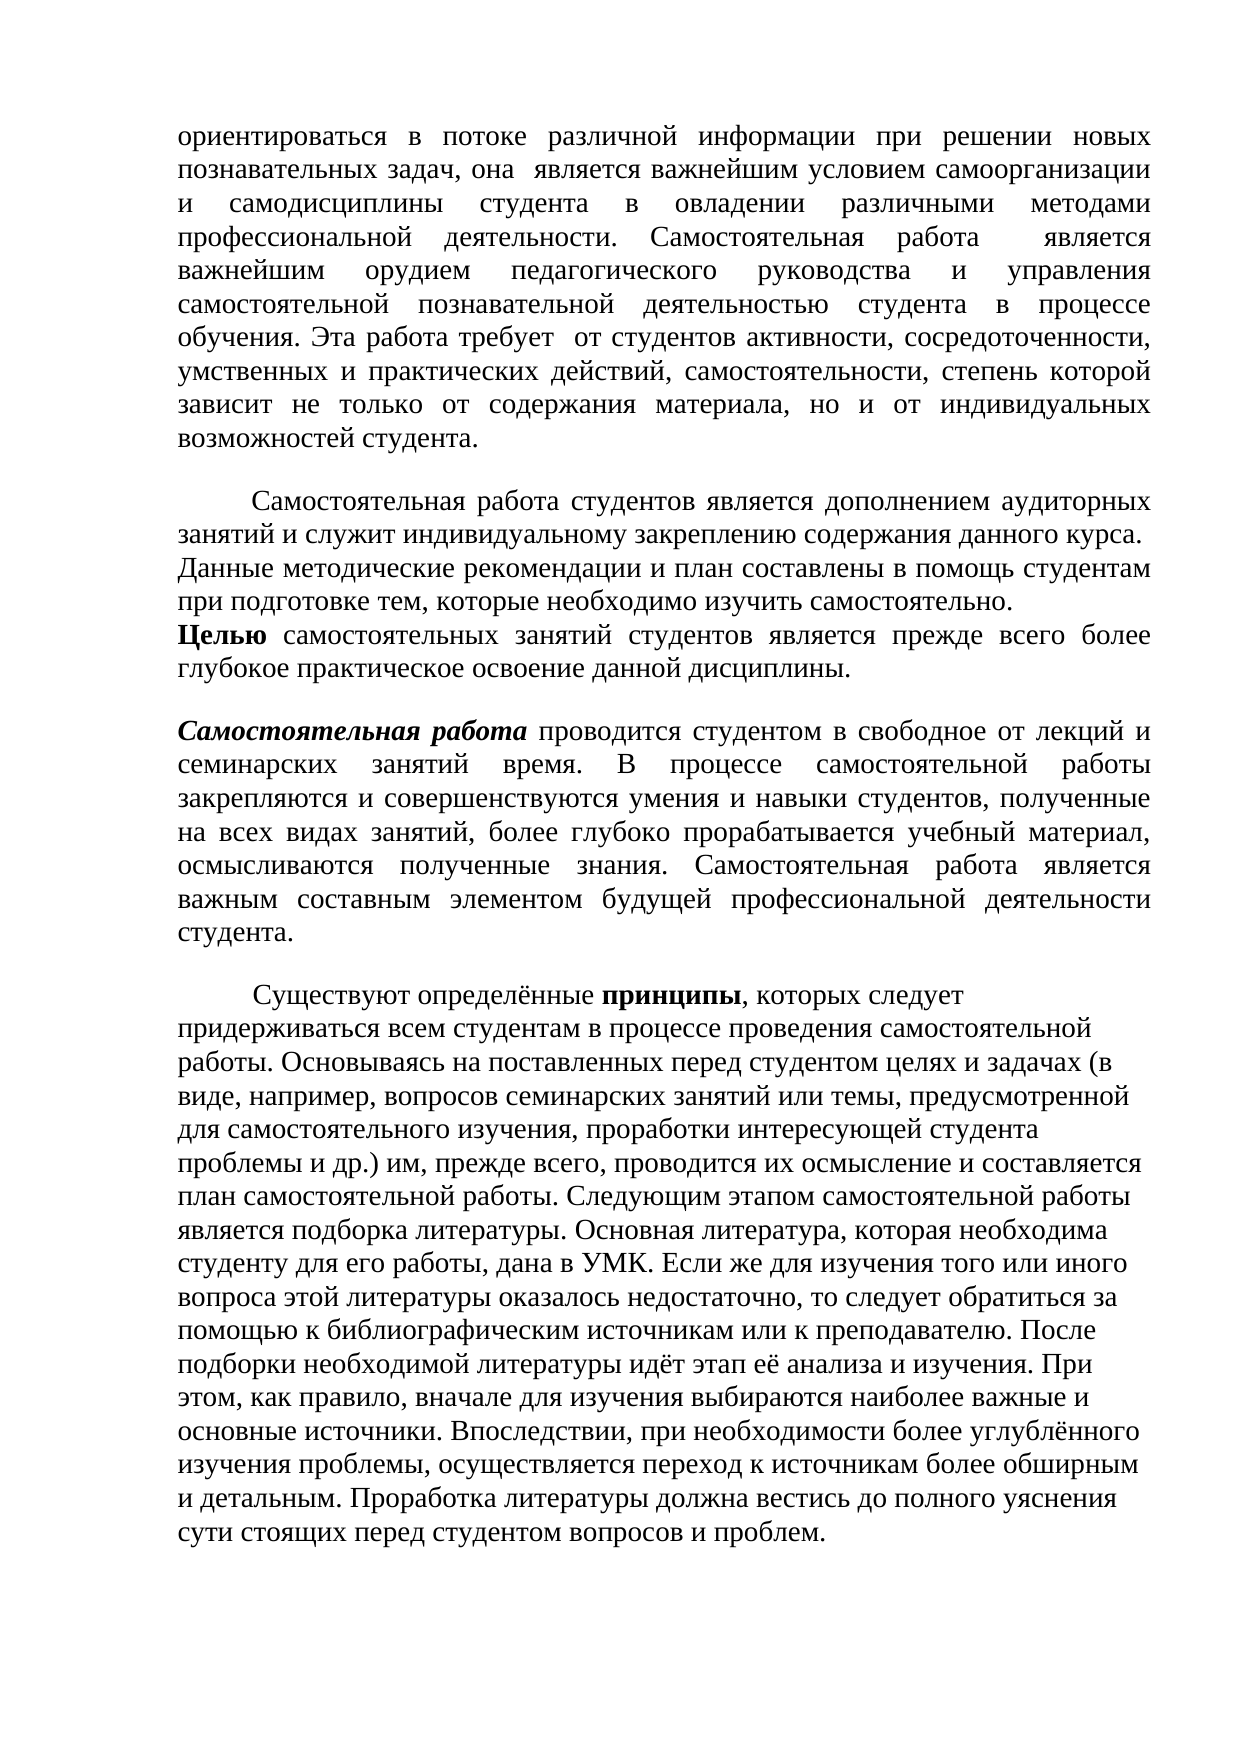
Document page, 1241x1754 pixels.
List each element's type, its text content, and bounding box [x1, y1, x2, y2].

text Самостоятельная работа проводится студентом в свободное от лекций и семинарских занятий время. В процессе самостоятельной работы закрепляются и совершенствуются умения и навыки студентов, полученные на всех видах занятий, более глубоко прорабатывается учебный материал, осмысливаются полученные знания. Самостоятельная работа является важным составным элементом будущей профессиональной деятельности студента. [177, 713, 1152, 948]
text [177, 118, 1152, 453]
text Данные методические рекомендации и план составлены в помощь студентам при подготовке тем, которые необходимо изучить самостоятельно. [177, 550, 1152, 617]
text Целью самостоятельных занятий студентов является прежде всего более глубокое практическое освоение данной дисциплины. [177, 617, 1152, 684]
text Существуют определённые принципы, которых следует придерживаться всем студентам в процессе проведения самостоятельной работы. Основываясь на поставленных перед студентом целях и задачах (в виде, например, вопросов семинарских занятий или темы, предусмотренной для самостоятельного изучения, проработки интересующей студента проблемы и др.) им, прежде всего, проводится их осмысление и составляется план самостоятельной работы. Следующим этапом самостоятельной работы является подборка литературы. Основная литература, которая необходима студенту для его работы, дана в УМК. Если же для изучения того или иного вопроса этой литературы оказалось недостаточно, то следует обратиться за помощью к библиографическим источникам или к преподавателю. После подборки необходимой литературы идёт этап её анализа и изучения. При этом, как правило, вначале для изучения выбираются наиболее важные и основные источники. Впоследствии, при необходимости более углублённого изучения проблемы, осуществляется переход к источникам более обширным и детальным. Проработка литературы должна вестись до полного уяснения сути стоящих перед студентом вопросов и проблем. [177, 977, 1152, 1547]
text Самостоятельная работа студентов является дополнением аудиторных занятий и служит индивидуальному закреплению содержания данного курса. [177, 483, 1152, 550]
